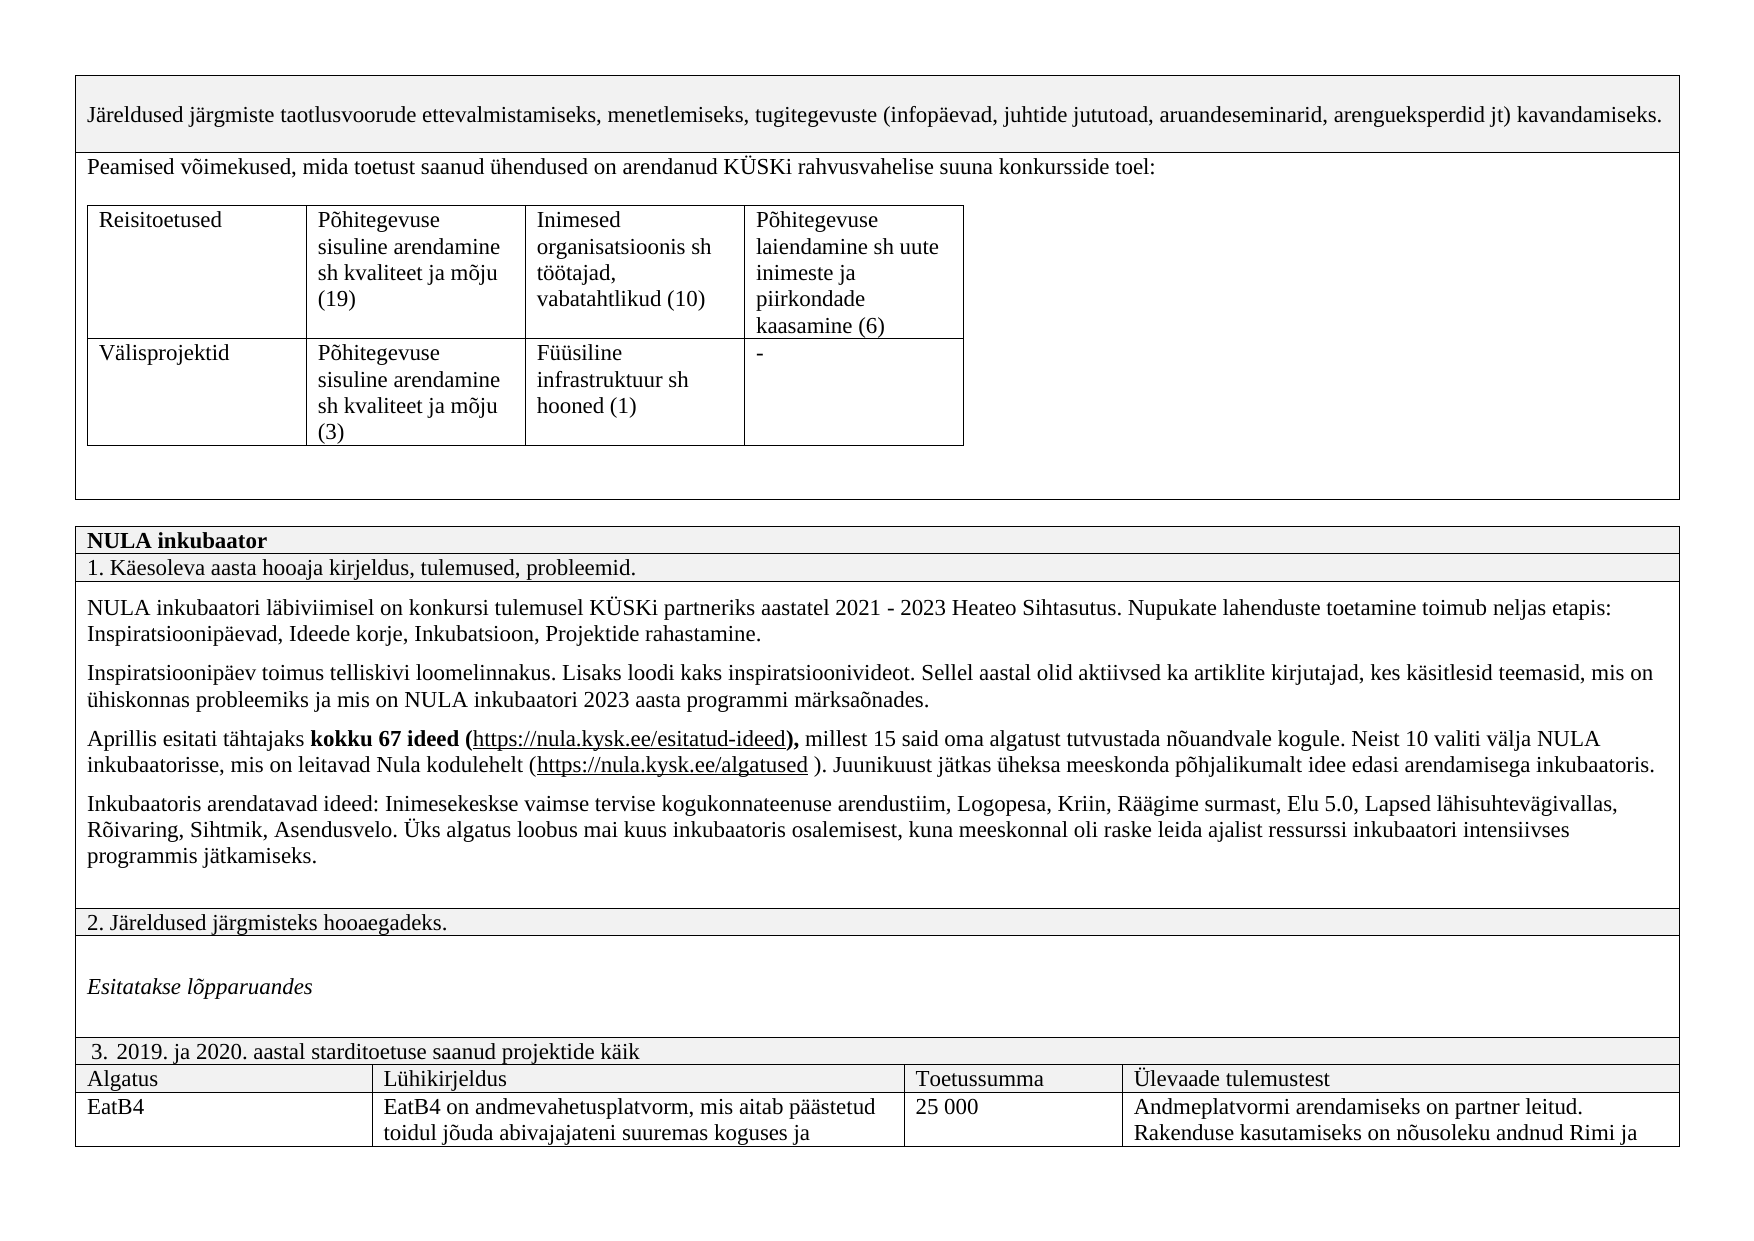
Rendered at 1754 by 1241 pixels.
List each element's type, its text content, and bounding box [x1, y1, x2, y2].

table_cell Ülevaade tulemustest [1123, 1065, 1679, 1092]
table_cell Lühikirjeldus [373, 1065, 904, 1092]
table_cell Esitatakse lõpparuandes [76, 936, 1679, 1037]
table_cell Algatus [76, 1065, 372, 1092]
table_cell 1. Käesoleva aasta hooaja kirjeldus, tulemused, probleemid. [76, 554, 1679, 581]
table_cell Toetussumma [905, 1065, 1122, 1092]
table_cell 2019. ja 2020. aastal starditoetuse saanud projektide käik [76, 1038, 1679, 1064]
table_cell EatB4 [76, 1093, 372, 1146]
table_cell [1123, 1093, 1679, 1146]
table_cell 25 000 [905, 1093, 1122, 1146]
table_cell NULA inkubaatori läbiviimisel on konkursi tulemusel KÜSKi partneriks aastatel 2021 - 2023 Heateo Sihtasutus. Nupukate lahenduste toetamine toimub neljas etapis: Inspiratsioonipäevad, Ideede korje, Inkubatsioon, Projektide rahastamine. Inspiratsioonipäev toimus telliskivi loomelinnakus. Lisaks loodi kaks inspiratsioonivideot. Sellel aastal olid aktiivsed ka artiklite kirjutajad, kes käsitlesid teemasid, mis on ühiskonnas probleemiks ja mis on NULA inkubaatori 2023 aasta programmi märksaõnades. Aprillis esitati tähtajaks kokku 67 ideed (https://nula.kysk.ee/esitatud-ideed), millest 15 said oma algatust tutvustada nõuandvale kogule. Neist 10 valiti välja NULA inkubaatorisse, mis on leitavad Nula kodulehelt (https://nula.kysk.ee/algatused ). Juunikuust jätkas üheksa meeskonda põhjalikumalt idee edasi arendamisega inkubaatoris. Inkubaatoris arendatavad ideed: Inimesekeskse vaimse tervise kogukonnateenuse arendustiim, Logopesa, Kriin, Räägime surmast, Elu 5.0, Lapsed lähisuhtevägivallas, Rõivaring, Sihtmik, Asendusvelo. Üks algatus loobus mai kuus inkubaatoris osalemisest, kuna meeskonnal oli raske leida ajalist ressurssi inkubaatori intensiivses programmis jätkamiseks. [76, 582, 1679, 908]
table_header NULA inkubaator [76, 527, 1679, 553]
table_cell 2. Järeldused järgmisteks hooaegadeks. [76, 909, 1679, 935]
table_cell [373, 1093, 904, 1146]
table_cell Peamised võimekused, mida toetust saanud ühendused on arendanud KÜSKi rahvusvahelise suuna konkursside toel: [76, 153, 1679, 498]
table_cell Järeldused järgmiste taotlusvoorude ettevalmistamiseks, menetlemiseks, tugitegevuste (infopäevad, juhtide jututoad, aruandeseminarid, arengueksperdid jt) kavandamiseks. [76, 76, 1679, 152]
